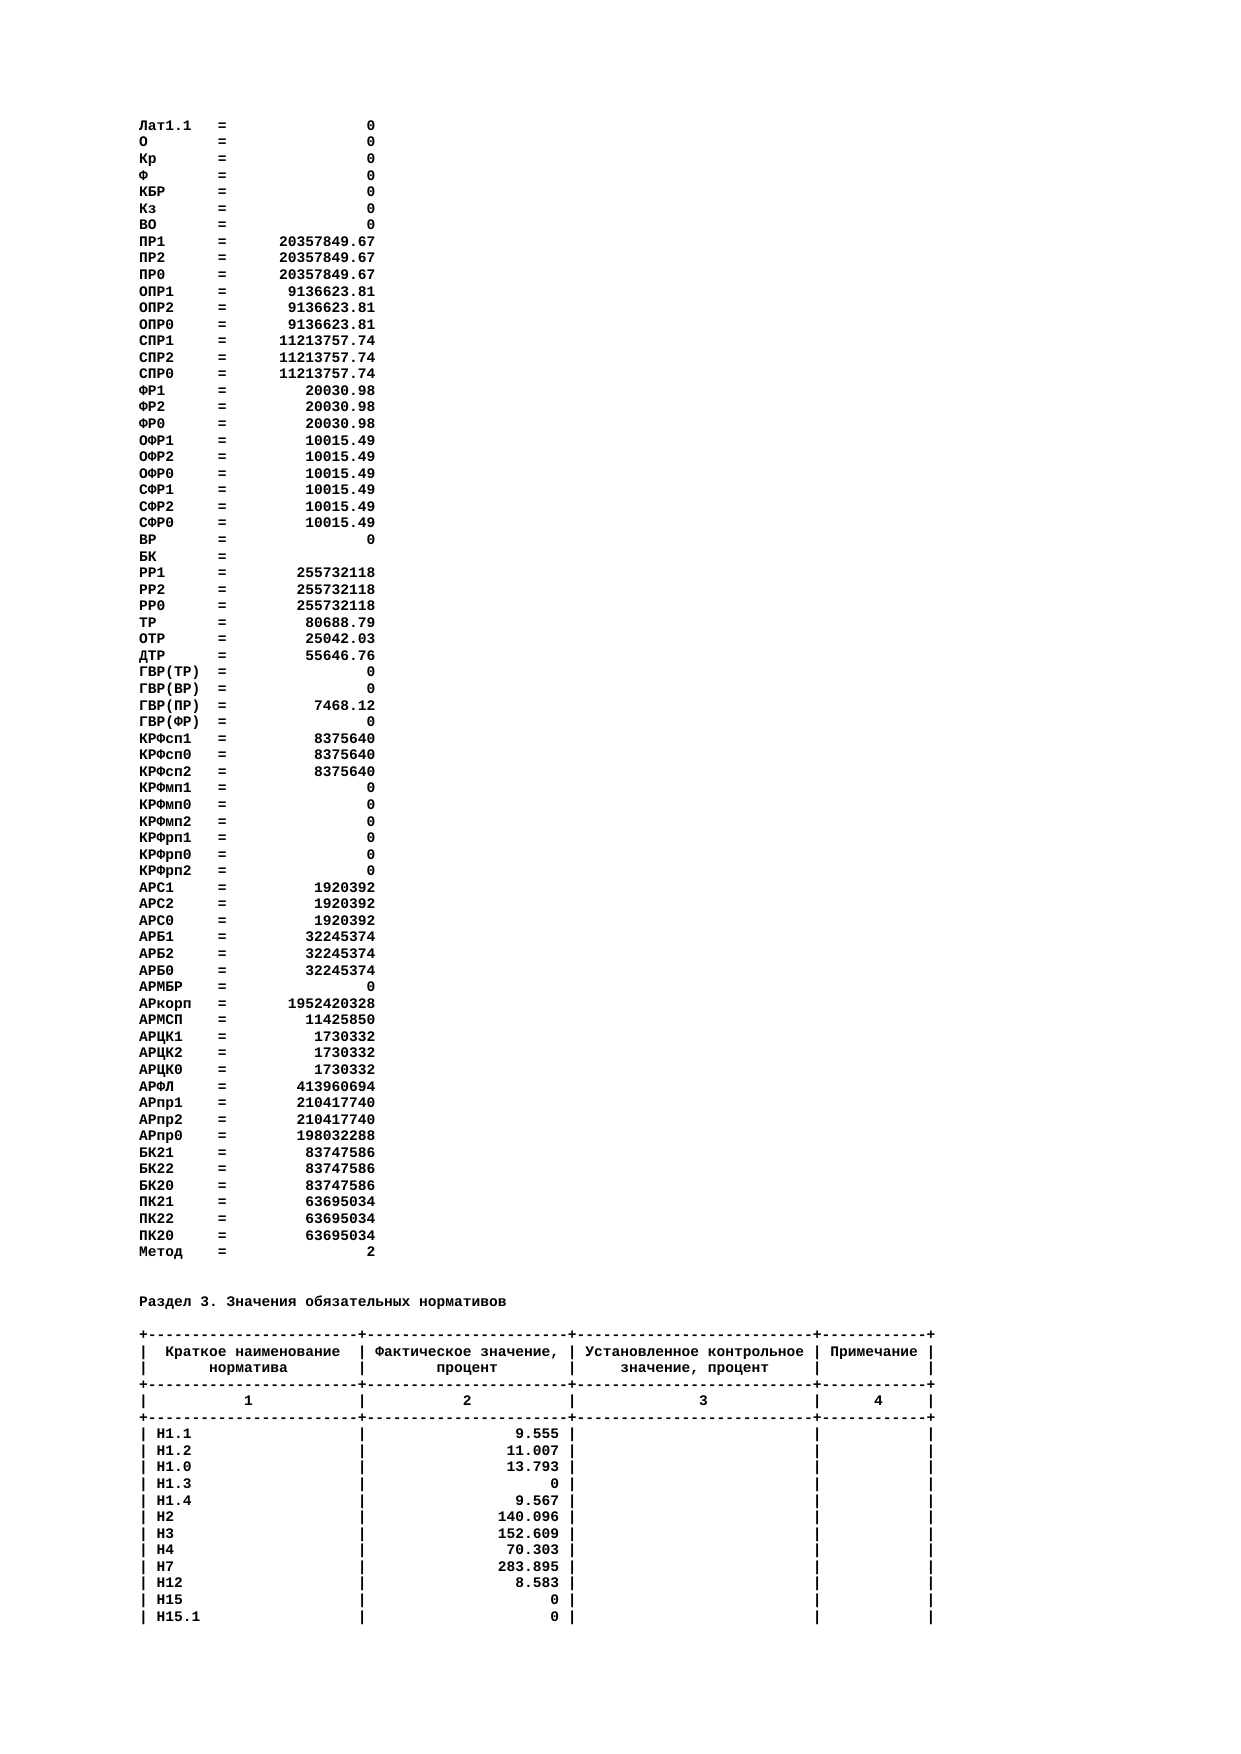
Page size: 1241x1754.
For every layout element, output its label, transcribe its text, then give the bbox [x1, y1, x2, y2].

text БК20 = 83747586 [139, 1178, 1101, 1195]
text КРФсп2 = 8375640 [139, 764, 1101, 781]
text АРпр2 = 210417740 [139, 1112, 1101, 1128]
text ПК21 = 63695034 [139, 1195, 1101, 1211]
text КРФрп2 = 0 [139, 863, 1101, 880]
text СПР1 = 11213757.74 [139, 333, 1101, 350]
text | Н7 | 283.895 | | | [139, 1559, 1101, 1576]
text КРФмп2 = 0 [139, 814, 1101, 830]
text СПР0 = 11213757.74 [139, 367, 1101, 383]
text ОТР = 25042.03 [139, 632, 1101, 648]
text АРС2 = 1920392 [139, 897, 1101, 913]
text | Н15 | 0 | | | [139, 1592, 1101, 1609]
text Раздел 3. Значения обязательных нормативов [139, 1294, 1101, 1311]
text АРМСП = 11425850 [139, 1012, 1101, 1029]
text ОПР0 = 9136623.81 [139, 317, 1101, 333]
text | H15.1 | 0 | | | [139, 1609, 1101, 1625]
text ДТР = 55646.76 [139, 648, 1101, 665]
text СПР2 = 11213757.74 [139, 350, 1101, 367]
text Лат1.1 = 0 [139, 118, 1101, 135]
text ПК20 = 63695034 [139, 1228, 1101, 1244]
text ПР2 = 20357849.67 [139, 251, 1101, 267]
text ГВР(ФР) = 0 [139, 714, 1101, 731]
text АРЦК0 = 1730332 [139, 1062, 1101, 1079]
text ПК22 = 63695034 [139, 1211, 1101, 1228]
text | Н1.3 | 0 | | | [139, 1476, 1101, 1493]
text АРБ2 = 32245374 [139, 946, 1101, 963]
text | 1 | 2 | 3 | 4 | [139, 1393, 1101, 1410]
text Ф = 0 [139, 168, 1101, 184]
text ОФР2 = 10015.49 [139, 449, 1101, 466]
text СФР2 = 10015.49 [139, 499, 1101, 516]
text | норматива | процент | значение, процент | | [139, 1360, 1101, 1377]
text БК = [139, 549, 1101, 565]
text ПР1 = 20357849.67 [139, 234, 1101, 251]
text ТР = 80688.79 [139, 615, 1101, 632]
text ПР0 = 20357849.67 [139, 267, 1101, 284]
text АРС0 = 1920392 [139, 913, 1101, 930]
text АРБ0 = 32245374 [139, 963, 1101, 979]
text АРпр1 = 210417740 [139, 1095, 1101, 1112]
text АРБ1 = 32245374 [139, 930, 1101, 946]
text АРЦК1 = 1730332 [139, 1029, 1101, 1046]
text АРФЛ = 413960694 [139, 1079, 1101, 1095]
text | Н1.4 | 9.567 | | | [139, 1493, 1101, 1509]
text О = 0 [139, 135, 1101, 151]
text | Н3 | 152.609 | | | [139, 1526, 1101, 1542]
text ГВР(ТР) = 0 [139, 665, 1101, 681]
text КРФмп0 = 0 [139, 797, 1101, 814]
text СФР0 = 10015.49 [139, 516, 1101, 532]
text Кз = 0 [139, 201, 1101, 217]
text АРЦК2 = 1730332 [139, 1046, 1101, 1062]
text ГВР(ПР) = 7468.12 [139, 698, 1101, 714]
text БК21 = 83747586 [139, 1145, 1101, 1162]
text +------------------------+-----------------------+---------------------------+------------+ [139, 1410, 1101, 1427]
text | Н4 | 70.303 | | | [139, 1542, 1101, 1559]
text АРпр0 = 198032288 [139, 1128, 1101, 1145]
text | Н2 | 140.096 | | | [139, 1509, 1101, 1526]
text КРФрп0 = 0 [139, 847, 1101, 863]
text ВР = 0 [139, 532, 1101, 549]
text ОПР2 = 9136623.81 [139, 300, 1101, 317]
text | Н1.0 | 13.793 | | | [139, 1460, 1101, 1476]
text КРФсп1 = 8375640 [139, 731, 1101, 747]
text | Н1.2 | 11.007 | | | [139, 1443, 1101, 1460]
text КБР = 0 [139, 184, 1101, 201]
text РР0 = 255732118 [139, 598, 1101, 615]
text АРМБР = 0 [139, 979, 1101, 996]
text СФР1 = 10015.49 [139, 482, 1101, 499]
text +------------------------+-----------------------+---------------------------+------------+ [139, 1327, 1101, 1344]
text ФР1 = 20030.98 [139, 383, 1101, 400]
text ФР2 = 20030.98 [139, 400, 1101, 416]
text КРФрп1 = 0 [139, 830, 1101, 847]
text РР2 = 255732118 [139, 582, 1101, 598]
text Метод = 2 [139, 1244, 1101, 1261]
text | Н12 | 8.583 | | | [139, 1576, 1101, 1592]
text ОФР0 = 10015.49 [139, 466, 1101, 482]
text КРФсп0 = 8375640 [139, 747, 1101, 764]
text БК22 = 83747586 [139, 1162, 1101, 1178]
text РР1 = 255732118 [139, 565, 1101, 582]
text ФР0 = 20030.98 [139, 416, 1101, 433]
text ОФР1 = 10015.49 [139, 433, 1101, 449]
text | Н1.1 | 9.555 | | | [139, 1427, 1101, 1443]
text | Краткое наименование | Фактическое значение, | Установленное контрольное | Примечание | [139, 1344, 1101, 1360]
text АРС1 = 1920392 [139, 880, 1101, 897]
text ОПР1 = 9136623.81 [139, 284, 1101, 300]
text АРкорп = 1952420328 [139, 996, 1101, 1012]
text +------------------------+-----------------------+---------------------------+------------+ [139, 1377, 1101, 1393]
text ВО = 0 [139, 217, 1101, 234]
text ГВР(ВР) = 0 [139, 681, 1101, 698]
text Кр = 0 [139, 151, 1101, 168]
text КРФмп1 = 0 [139, 781, 1101, 797]
